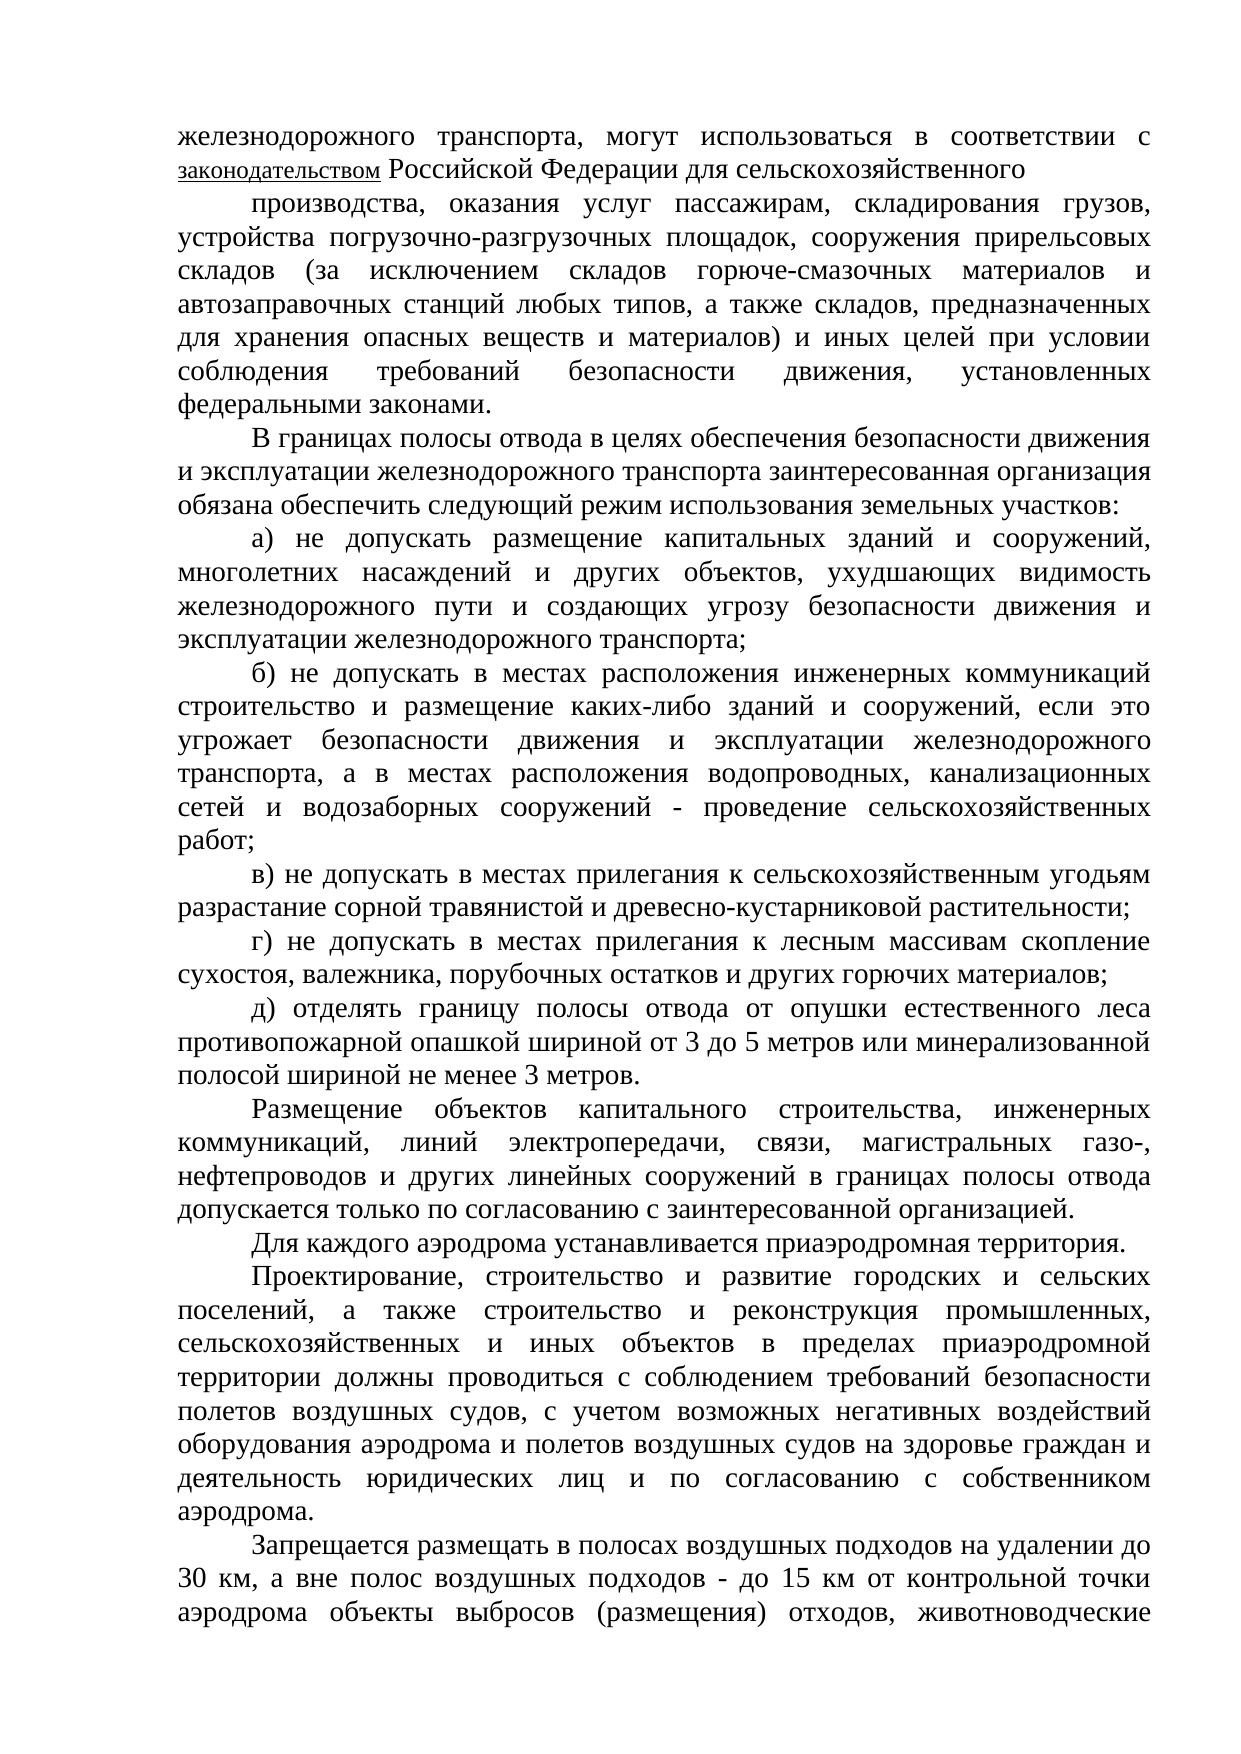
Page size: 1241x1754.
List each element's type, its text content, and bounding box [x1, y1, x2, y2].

text производства, оказания услуг пассажирам, складирования грузов, устройства погрузочно-разгрузочных площадок, сооружения прирельсовых складов (за исключением складов горюче-смазочных материалов и автозаправочных станций любых типов, а также складов, предназначенных для хранения опасных веществ и материалов) и иных целей при условии соблюдения требований безопасности движения, установленных федеральными законами. [177, 185, 1152, 420]
text Размещение объектов капитального строительства, инженерных коммуникаций, линий электропередачи, связи, магистральных газо-, нефтепроводов и других линейных сооружений в границах полосы отвода допускается только по согласованию с заинтересованной организацией. [177, 1091, 1152, 1225]
text а) не допускать размещение капитальных зданий и сооружений, многолетних насаждений и других объектов, ухудшающих видимость железнодорожного пути и создающих угрозу безопасности движения и эксплуатации железнодорожного транспорта; [177, 521, 1152, 655]
text д) отделять границу полосы отвода от опушки естественного леса противопожарной опашкой шириной от 3 до 5 метров или минерализованной полосой шириной не менее 3 метров. [177, 990, 1152, 1091]
text В границах полосы отвода в целях обеспечения безопасности движения и эксплуатации железнодорожного транспорта заинтересованная организация обязана обеспечить следующий режим использования земельных участков: [177, 420, 1152, 521]
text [177, 1527, 1152, 1627]
text Проектирование, строительство и развитие городских и сельских поселений, а также строительство и реконструкция промышленных, сельскохозяйственных и иных объектов в пределах приаэродромной территории должны проводиться с соблюдением требований безопасности полетов воздушных судов, с учетом возможных негативных воздействий оборудования аэродрома и полетов воздушных судов на здоровье граждан и деятельность юридических лиц и по согласованию с собственником аэродрома. [177, 1258, 1152, 1527]
text в) не допускать в местах прилегания к сельскохозяйственным угодьям разрастание сорной травянистой и древесно-кустарниковой растительности; [177, 856, 1152, 923]
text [177, 118, 1152, 185]
text Для каждого аэродрома устанавливается приаэродромная территория. [177, 1225, 1152, 1258]
text г) не допускать в местах прилегания к лесным массивам скопление сухостоя, валежника, порубочных остатков и других горючих материалов; [177, 923, 1152, 990]
text б) не допускать в местах расположения инженерных коммуникаций строительство и размещение каких-либо зданий и сооружений, если это угрожает безопасности движения и эксплуатации железнодорожного транспорта, а в местах расположения водопроводных, канализационных сетей и водозаборных сооружений - проведение сельскохозяйственных работ; [177, 655, 1152, 856]
